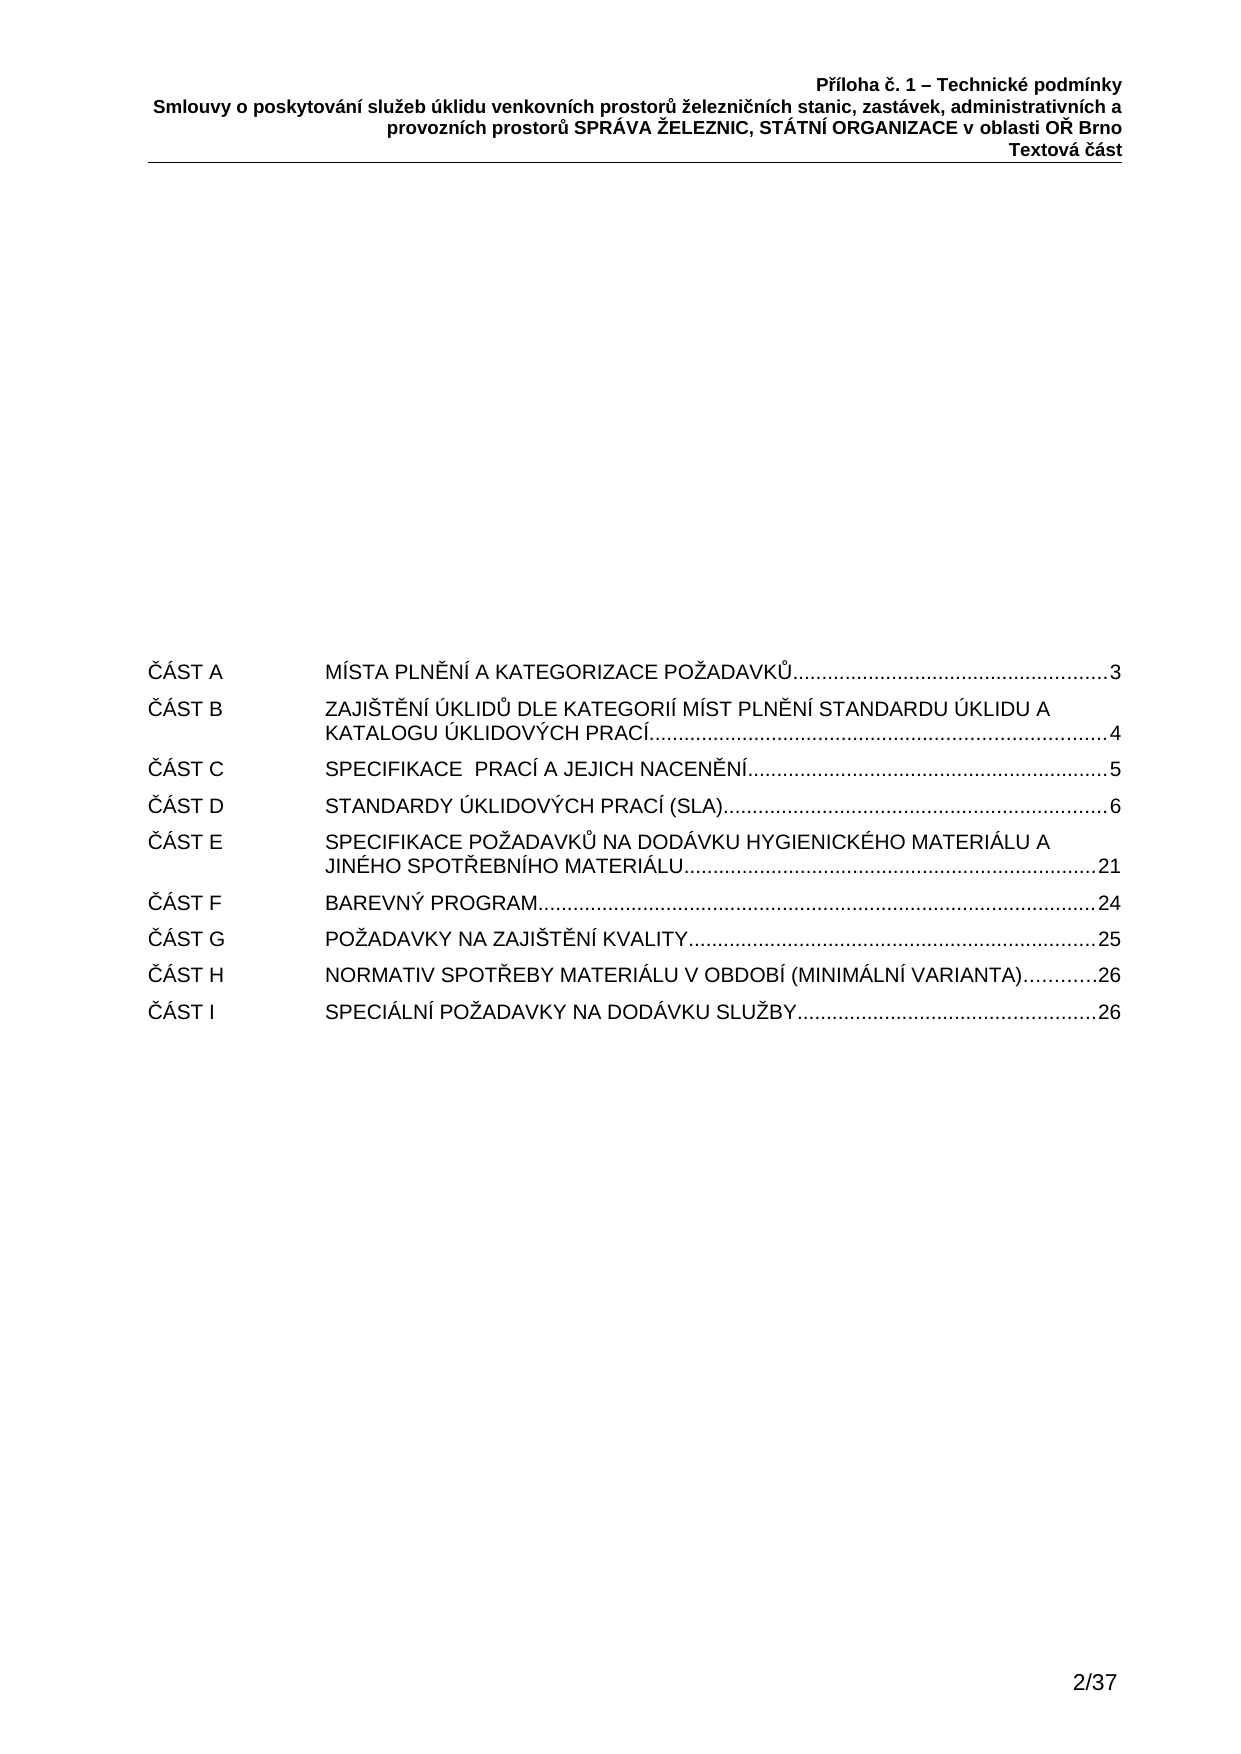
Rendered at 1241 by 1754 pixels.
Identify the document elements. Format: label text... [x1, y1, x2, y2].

text ČÁST E SPECIFIKACE POŽADAVKŮ NA DODÁVKU HYGIENICKÉHO MATERIÁLU A JINÉHO SPOTŘEBNÍHO MATERIÁLU 21 [148, 830, 1122, 878]
text ČÁST D standardy úklidových prací (sla) 6 [148, 793, 1122, 817]
text ČÁST G POŽADAVKY NA ZAJIŠTĚNÍ KVALITY 25 [148, 927, 1122, 951]
text ČÁST I SPECIÁLNÍ POŽADAVKY NA DODÁVKU SLUŽBY 26 [148, 1000, 1122, 1024]
text ČÁST C specifikace prací a jejich nacenění 5 [148, 757, 1122, 781]
text ČÁST F BAREVNÝ PROGRAM 24 [148, 890, 1122, 914]
text ČÁST H NORMATIV SPOTŘEBY MATERIÁLU v období (minimální Varianta) 26 [148, 963, 1122, 987]
text ČÁST A místa plnění a kategorizace požadavků 3 [148, 660, 1122, 684]
text ČÁST B ZAJIŠTĚNÍ ÚKLIDŮ DLE KATEGORIÍ MÍST PLNĚNÍ STANDARDU ÚKLIDU A KATALOGU ÚKLIDOVÝCH PRACÍ 4 [148, 697, 1122, 744]
